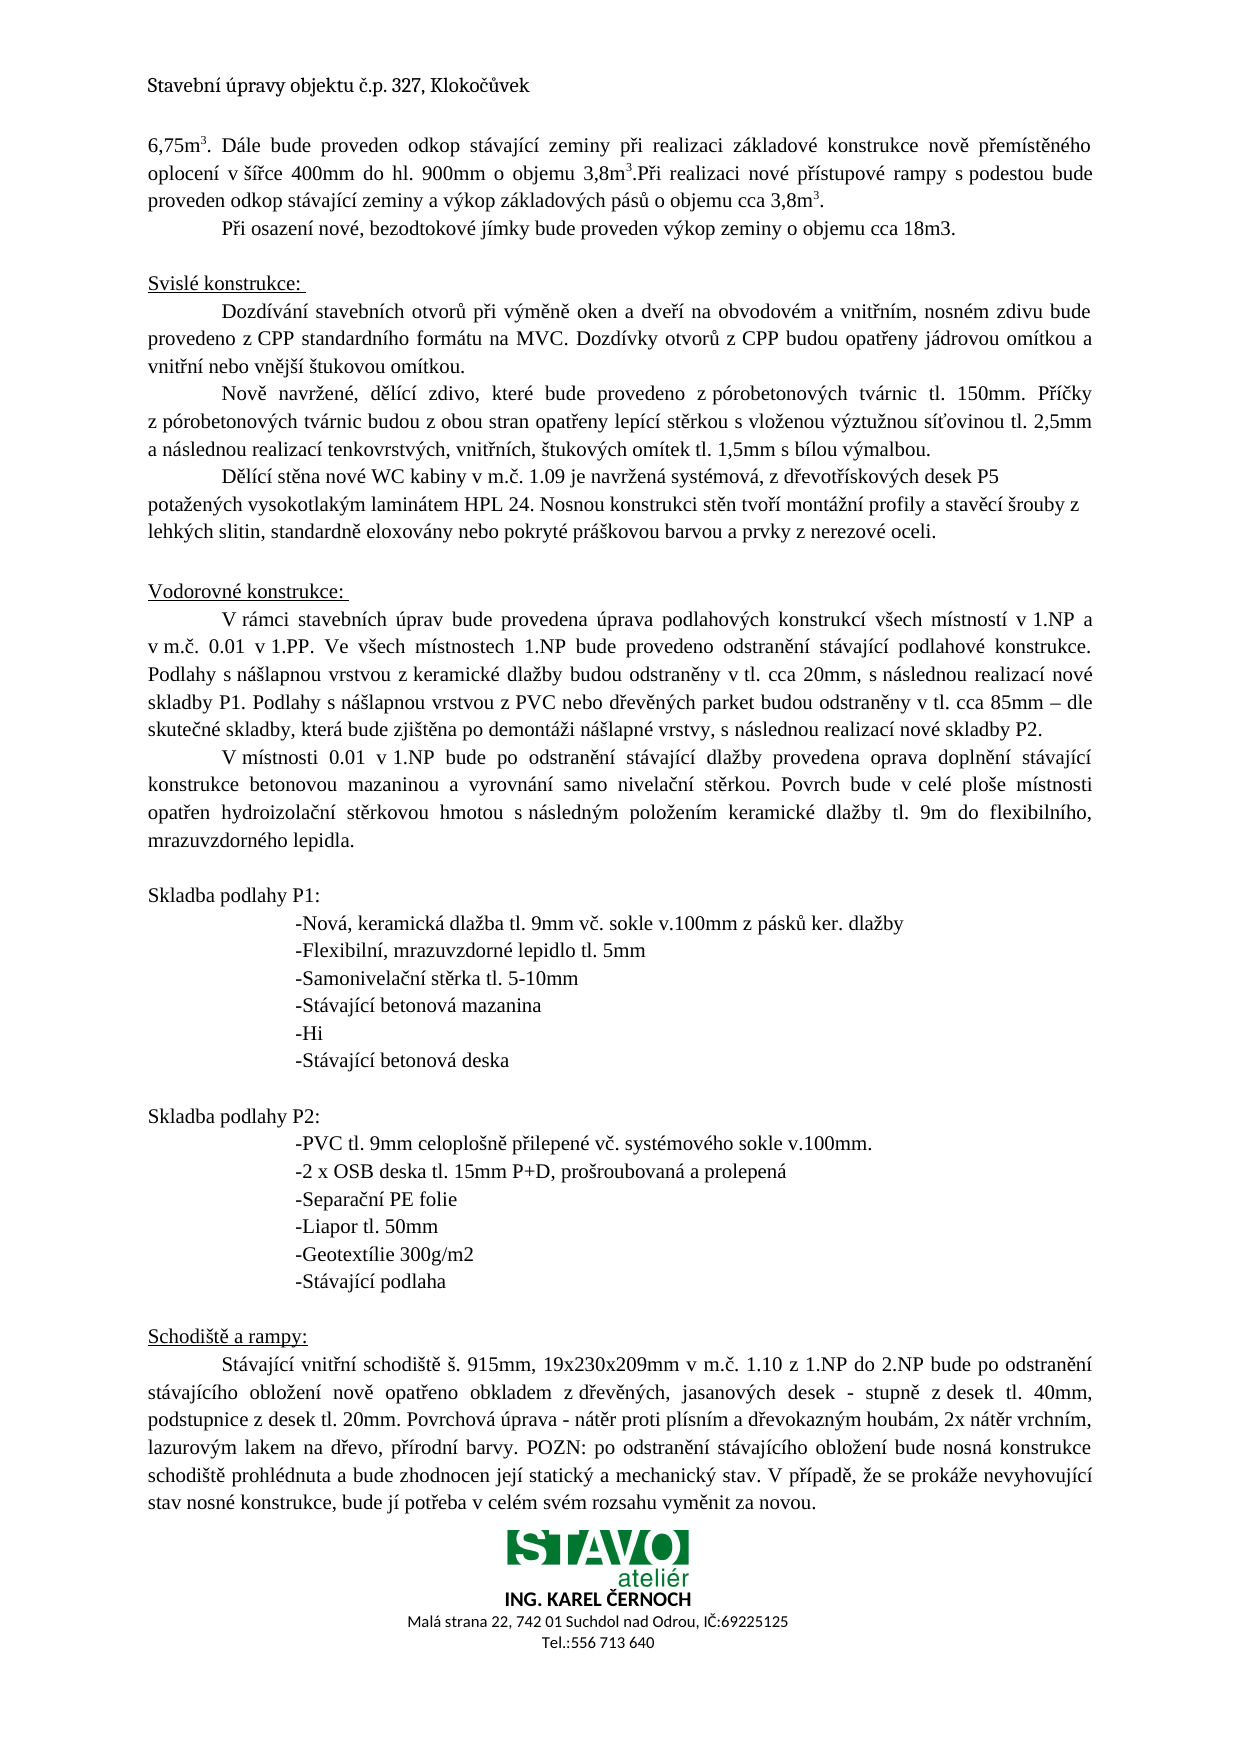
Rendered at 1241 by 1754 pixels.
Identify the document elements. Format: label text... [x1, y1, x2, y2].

text -2 x OSB deska tl. 15mm P+D, prošroubovaná a prolepená [221, 1159, 1093, 1183]
text -Stávající betonová mazanina [221, 993, 1093, 1017]
text Nově navržené, dělící zdivo, které bude provedeno z pórobetonových tvárnic tl. 150mm. Příčky z pórobetonových tvárnic budou z obou stran opatřeny lepící stěrkou s vloženou výztužnou síťovinou tl. 2,5mm a následnou realizací tenkovrstvých, vnitřních, štukových omítek tl. 1,5mm s bílou výmalbou. [148, 381, 1093, 461]
text Vodorovné konstrukce: [148, 579, 1093, 603]
text Dozdívání stavebních otvorů při výměně oken a dveří na obvodovém a vnitřním, nosném zdivu bude provedeno z CPP standardního formátu na MVC. Dozdívky otvorů z CPP budou opatřeny jádrovou omítkou a vnitřní nebo vnější štukovou omítkou. [148, 298, 1093, 378]
text -Separační PE folie [221, 1186, 1093, 1211]
text Při osazení nové, bezodtokové jímky bude proveden výkop zeminy o objemu cca 18m3. [148, 216, 1093, 240]
text Svislé konstrukce: [148, 271, 1093, 295]
text -Nová, keramická dlažba tl. 9mm vč. sokle v.100mm z pásků ker. dlažby [221, 910, 1093, 934]
text V místnosti 0.01 v 1.NP bude po odstranění stávající dlažby provedena oprava doplnění stávající konstrukce betonovou mazaninou a vyrovnání samo nivelační stěrkou. Povrch bude v celé ploše místnosti opatřen hydroizolační stěrkovou hmotou s následným položením keramické dlažby tl. 9m do flexibilního, mrazuvzdorného lepidla. [148, 745, 1093, 852]
text -Stávající podlaha [221, 1269, 1093, 1293]
text V rámci stavebních úprav bude provedena úprava podlahových konstrukcí všech místností v 1.NP a v m.č. 0.01 v 1.PP. Ve všech místnostech 1.NP bude provedeno odstranění stávající podlahové konstrukce. Podlahy s nášlapnou vrstvou z keramické dlažby budou odstraněny v tl. cca 20mm, s následnou realizací nové skladby P1. Podlahy s nášlapnou vrstvou z PVC nebo dřevěných parket budou odstraněny v tl. cca 85mm – dle skutečné skladby, která bude zjištěna po demontáži nášlapné vrstvy, s následnou realizací nové skladby P2. [148, 607, 1093, 741]
text -Samonivelační stěrka tl. 5-10mm [221, 966, 1093, 990]
text -Flexibilní, mrazuvzdorné lepidlo tl. 5mm [221, 938, 1093, 962]
text -Liapor tl. 50mm [221, 1214, 1093, 1238]
text Skladba podlahy P1: [148, 883, 1093, 907]
text -PVC tl. 9mm celoplošně přilepené vč. systémového sokle v.100mm. [221, 1131, 1093, 1155]
text -Hi [221, 1021, 1093, 1045]
text Stávající vnitřní schodiště š. 915mm, 19x230x209mm v m.č. 1.10 z 1.NP do 2.NP bude po odstranění stávajícího obložení nově opatřeno obkladem z dřevěných, jasanových desek - stupně z desek tl. 40mm, podstupnice z desek tl. 20mm. Povrchová úprava - nátěr proti plísním a dřevokazným houbám, 2x nátěr vrchním, lazurovým lakem na dřevo, přírodní barvy. POZN: po odstranění stávajícího obložení bude nosná konstrukce schodiště prohlédnuta a bude zhodnocen její statický a mechanický stav. V případě, že se prokáže nevyhovující stav nosné konstrukce, bude jí potřeba v celém svém rozsahu vyměnit za novou. [148, 1352, 1093, 1514]
text Skladba podlahy P2: [148, 1104, 1093, 1128]
text Schodiště a rampy: [148, 1324, 1093, 1348]
text Dělící stěna nové WC kabiny v m.č. 1.09 je navržená systémová, z dřevotřískových desek P5 potažených vysokotlakým laminátem HPL 24. Nosnou konstrukci stěn tvoří montážní profily a stavěcí šrouby z lehkých slitin, standardně eloxovány nebo pokryté práškovou barvou a prvky z nerezové oceli. [148, 464, 1093, 543]
text -Geotextílie 300g/m2 [221, 1242, 1093, 1266]
text -Stávající betonová deska [221, 1048, 1093, 1072]
picture [507, 1530, 689, 1587]
